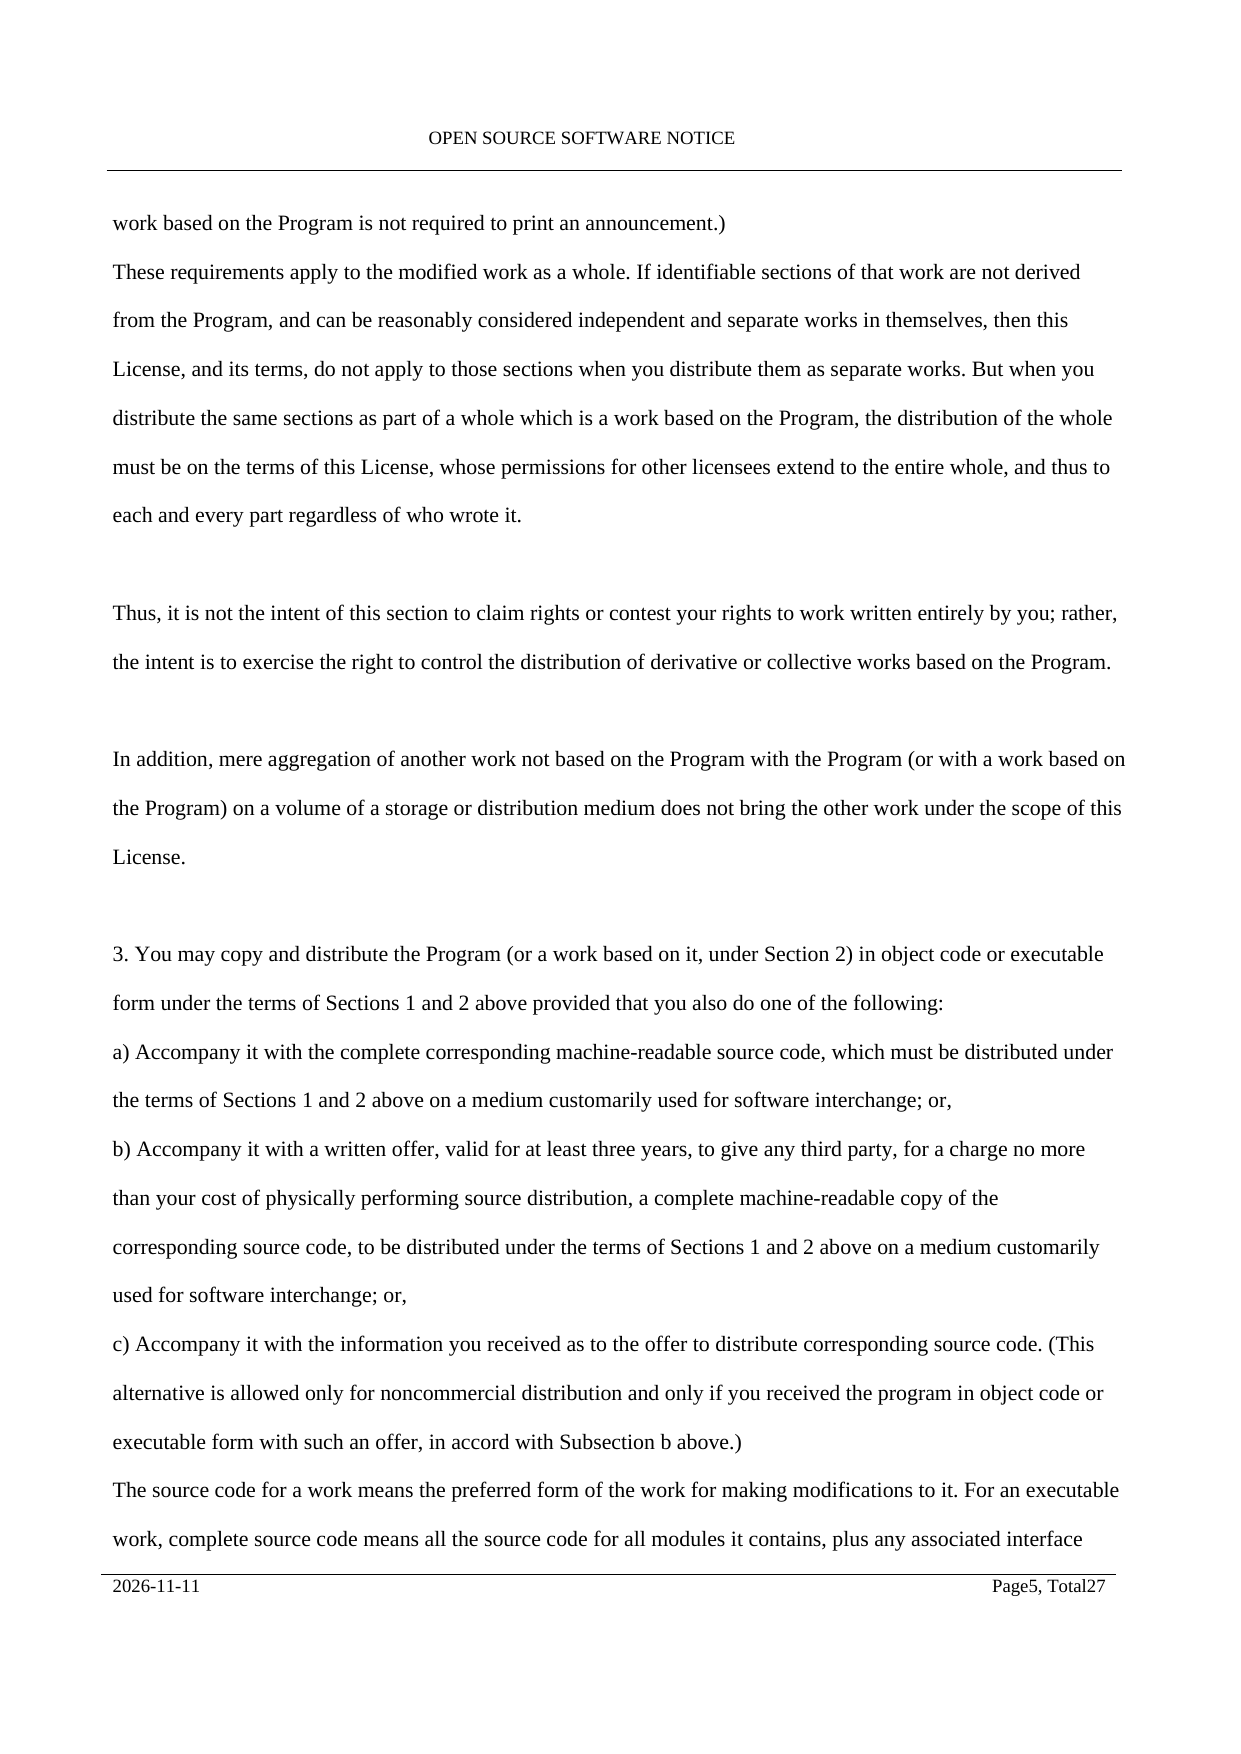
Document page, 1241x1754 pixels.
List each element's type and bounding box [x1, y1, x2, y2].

text [112, 206, 1128, 1555]
